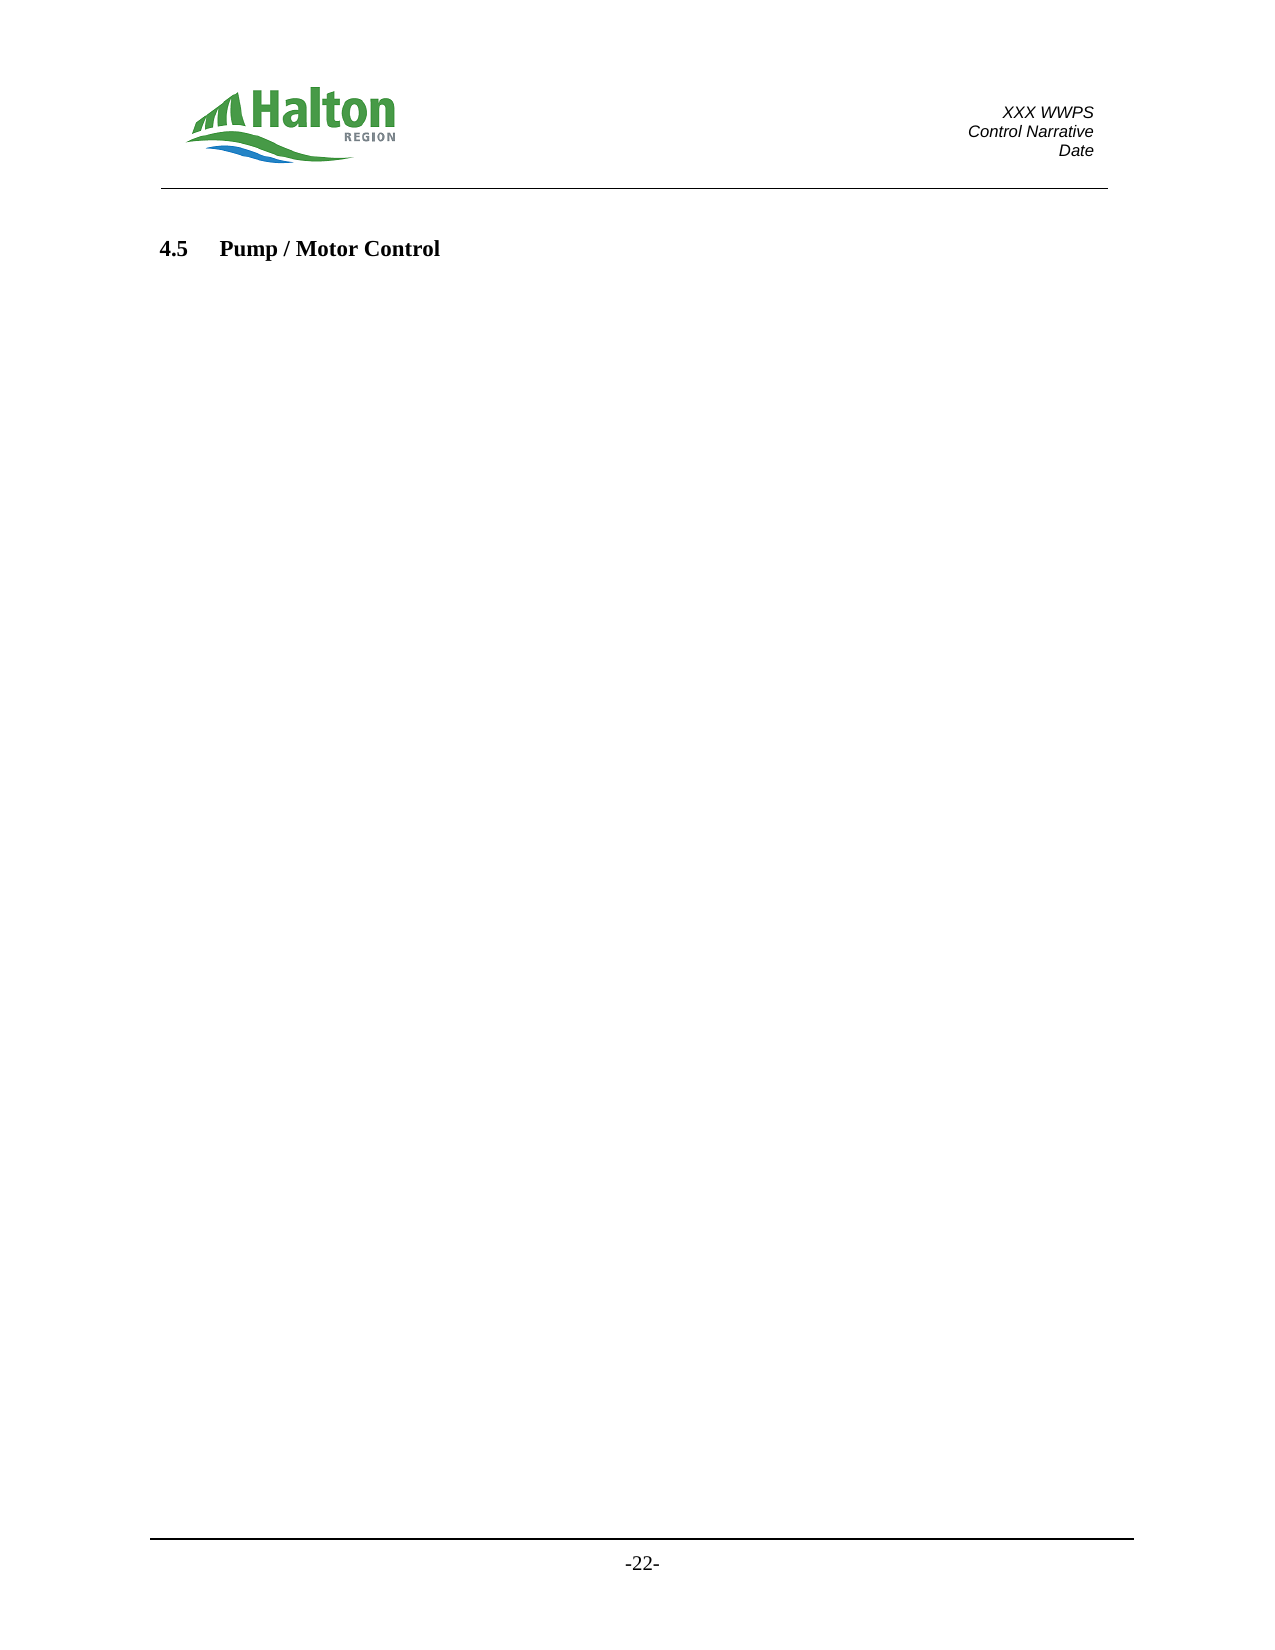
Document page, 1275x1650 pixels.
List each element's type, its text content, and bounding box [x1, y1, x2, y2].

subtitle Pump / Motor Control [159, 228, 1125, 262]
picture [172, 75, 414, 177]
